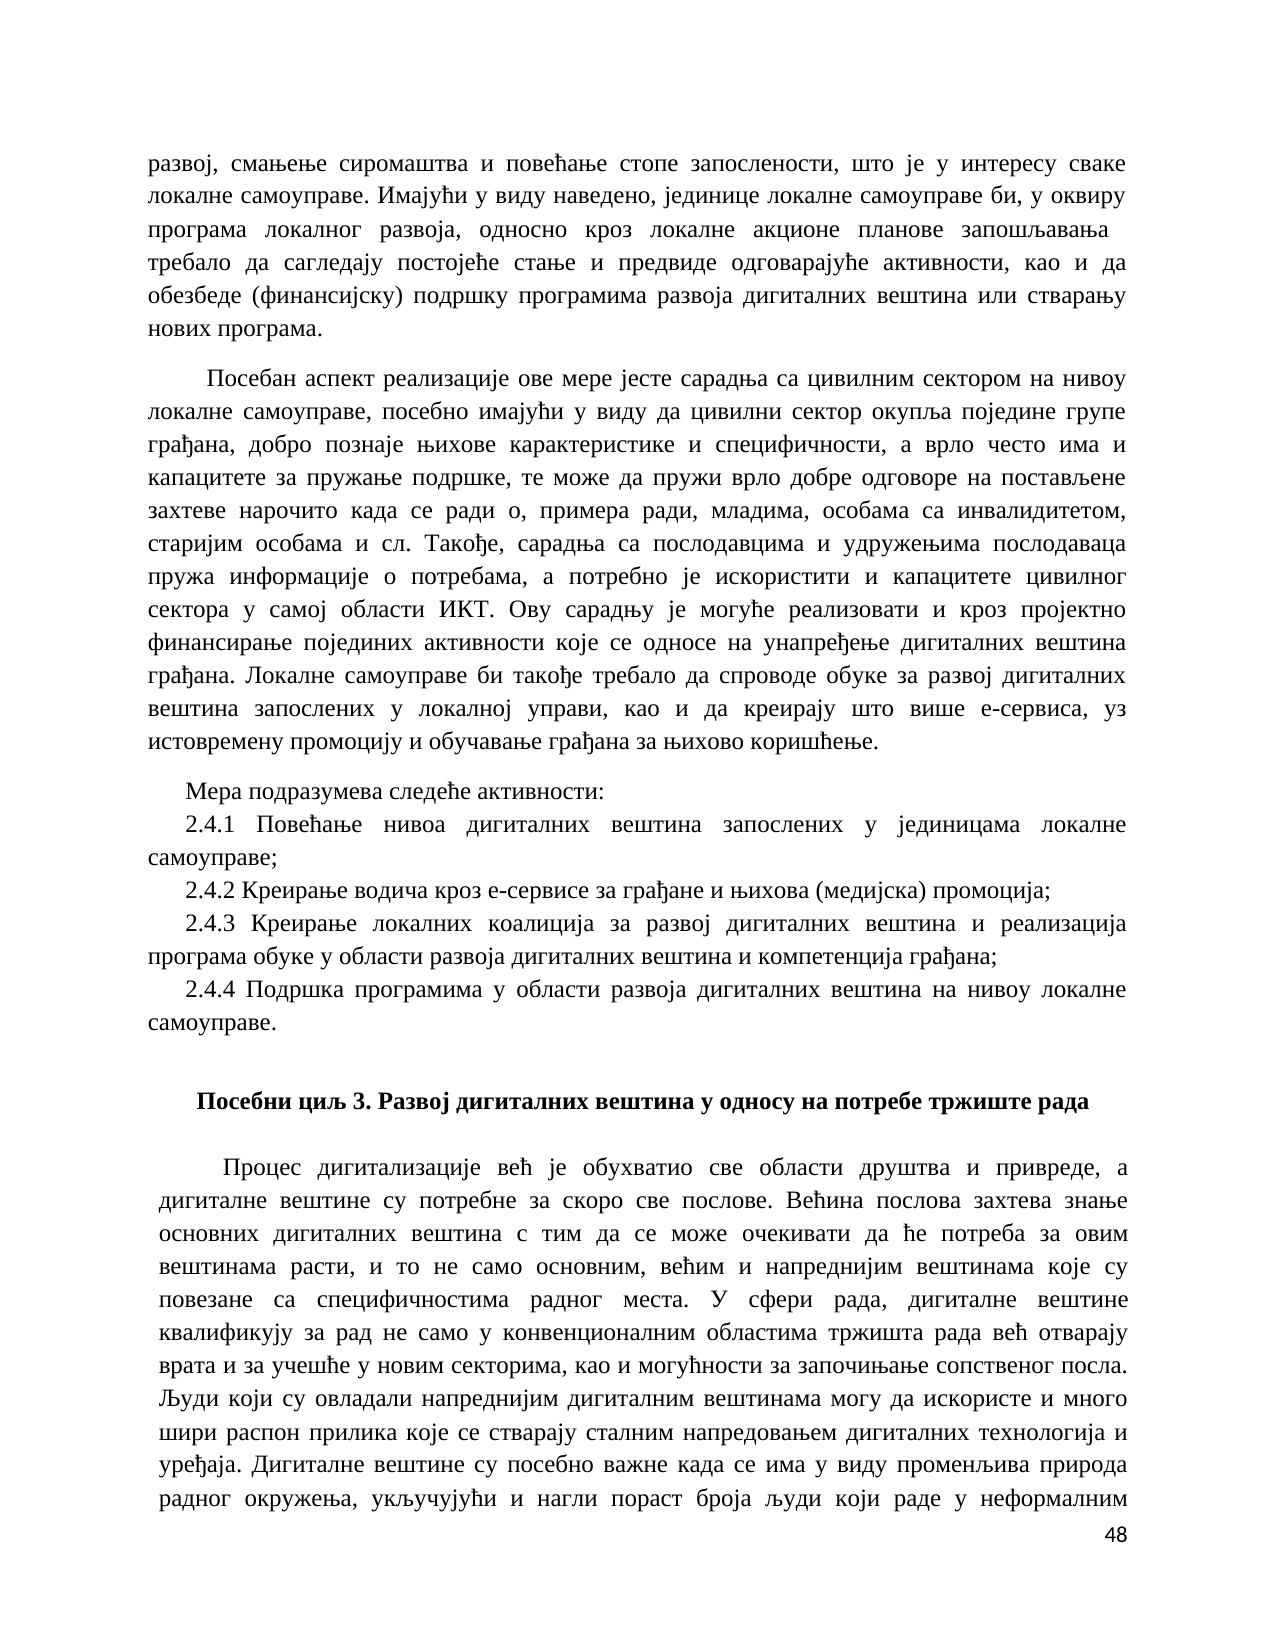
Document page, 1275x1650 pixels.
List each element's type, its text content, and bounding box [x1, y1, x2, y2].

subtitle Посебни циљ 3. Развој дигиталних вештина у односу на потребе тржиште рада [158, 1086, 1127, 1115]
text 2.4.1 Повећање нивоа дигиталних вештина запослених у јединицама локалне самоуправе; [148, 809, 1127, 871]
text Мера подразумева следеће активности: [148, 776, 1127, 805]
text 2.4.2 Креирање водича кроз е-сервисе за грађане и њихова (медијска) промоција; [148, 875, 1127, 904]
text Посебан аспект реализације ове мере јесте сарадња са цивилним сектором на нивоу локалне самоуправе, посебно имајући у виду да цивилни сектор окупља поједине групе грађана, добро познаје њихове карактеристике и специфичности, а врло често има и капацитете за пружање подршке, те може да пружи врло добре одговоре на постављене захтеве нарочито када се ради о, примера ради, младима, особама са инвалидитетом, старијим особама и сл. Такође, сарадња са послодавцима и удружењима послодаваца пружа информације о потребама, а потребно је искористити и капацитете цивилног сектора у самој области ИКТ. Ову сарадњу је могуће реализовати и кроз пројектно финансирање појединих активности које се односе на унапређење дигиталних вештина грађана. Локалне самоуправе би такође требало да спроводе обуке за развој дигиталних вештина запослених у локалној управи, као и да креирају што више е-сервиса, уз истовремену промоцију и обучавање грађана за њихово коришћење. [148, 363, 1127, 755]
text 2.4.3 Креирање локалних коалиција за развој дигиталних вештина и реализација програма обуке у области развоја дигиталних вештина и компетенција грађана; [148, 908, 1127, 970]
text 2.4.4 Подршка програмима у области развоја дигиталних вештина на нивоу локалне самоуправе. [148, 974, 1127, 1036]
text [158, 1152, 1129, 1511]
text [148, 148, 1127, 342]
